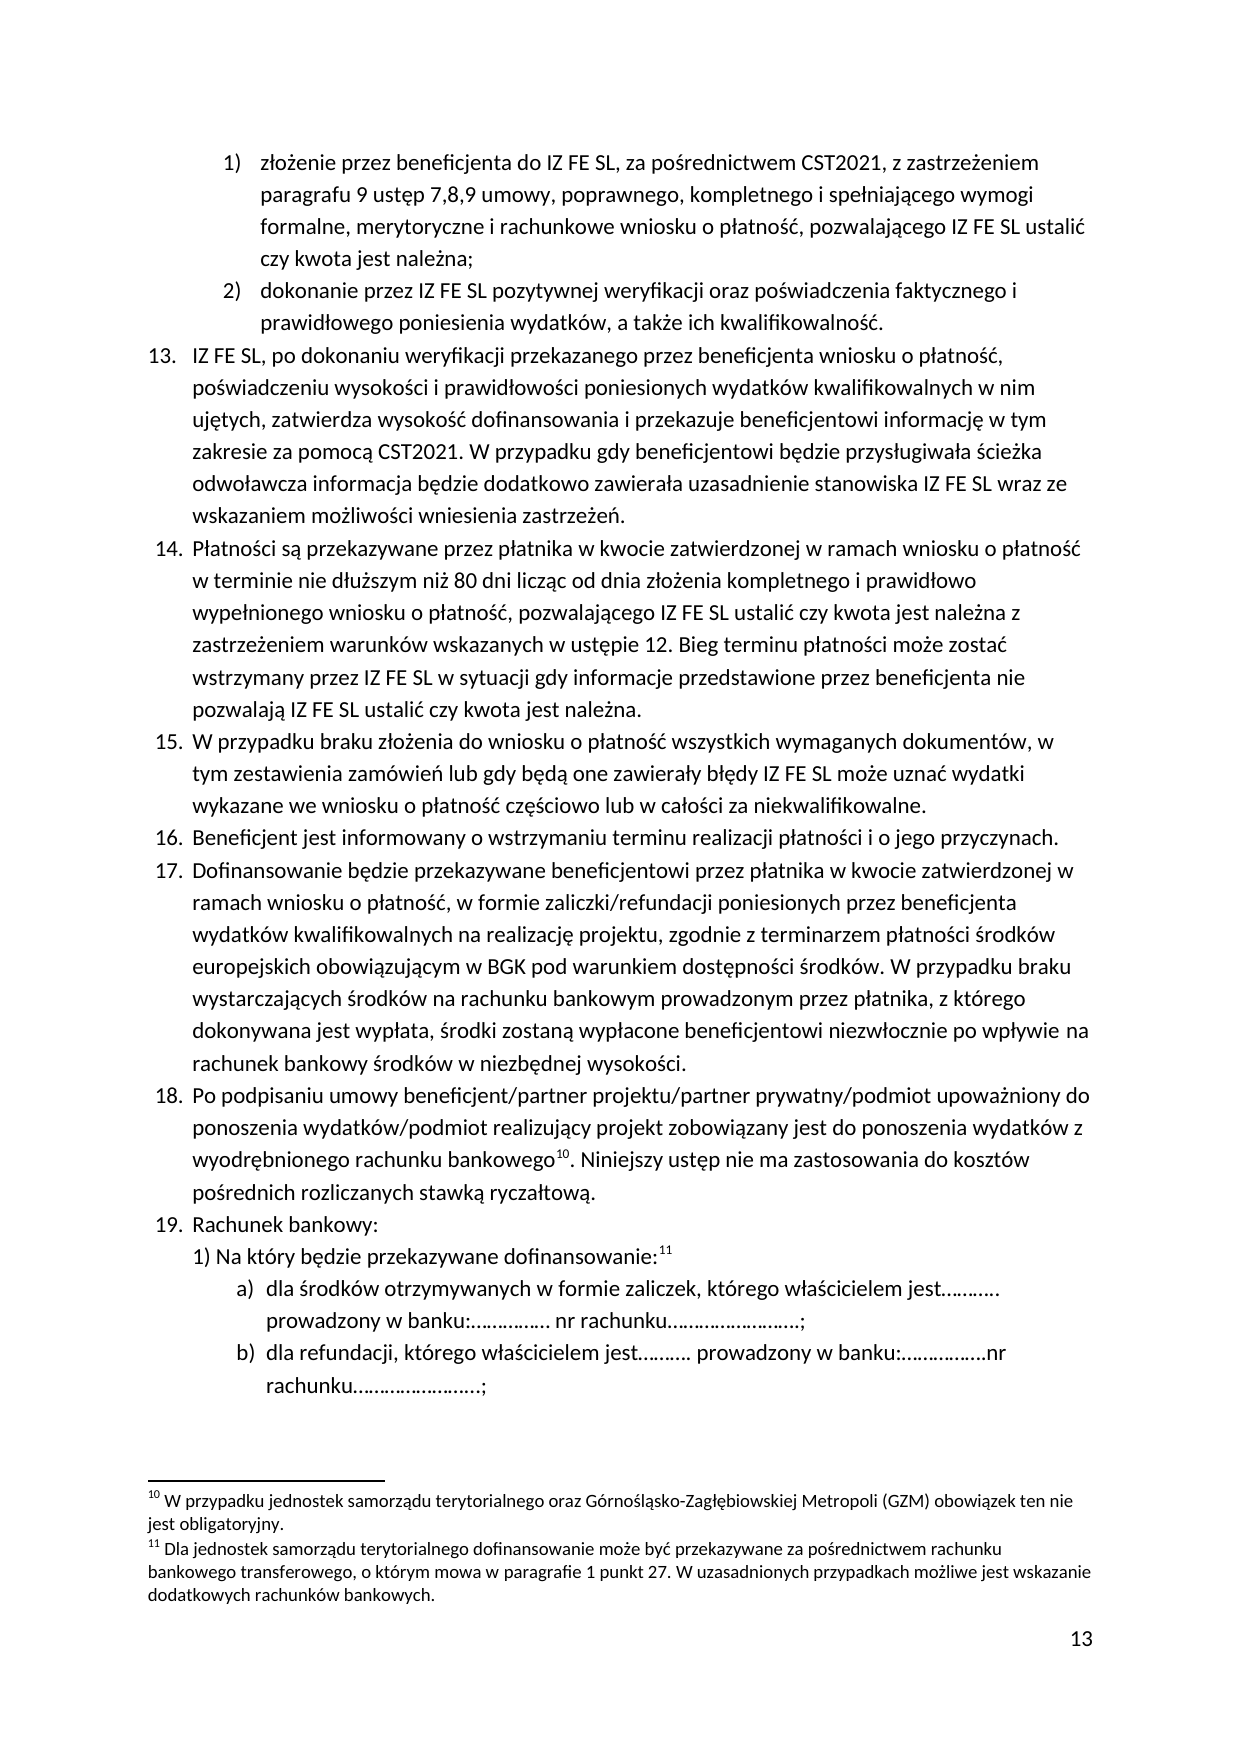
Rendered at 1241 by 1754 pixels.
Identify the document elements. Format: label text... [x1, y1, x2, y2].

list dokonanie przez IZ FE SL pozytywnej weryfikacji oraz poświadczenia faktycznego i prawidłowego poniesienia wydatków, a także ich kwalifikowalność. [223, 276, 1093, 337]
list IZ FE SL, po dokonaniu weryfikacji przekazanego przez beneficjenta wniosku o płatność, poświadczeniu wysokości i prawidłowości poniesionych wydatków kwalifikowalnych w nim ujętych, zatwierdza wysokość dofinansowania i przekazuje beneficjentowi informację w tym zakresie za pomocą CST2021. W przypadku gdy beneficjentowi będzie przysługiwała ścieżka odwoławcza informacja będzie dodatkowo zawierała uzasadnienie stanowiska IZ FE SL wraz ze wskazaniem możliwości wniesienia zastrzeżeń. [148, 341, 1093, 530]
list Po podpisaniu umowy beneficjent/partner projektu/partner prywatny/podmiot upoważniony do ponoszenia wydatków/podmiot realizujący projekt zobowiązany jest do ponoszenia wydatków z wyodrębnionego rachunku bankowego. Niniejszy ustęp nie ma zastosowania do kosztów pośrednich rozliczanych stawką ryczałtową. [154, 1081, 1093, 1206]
text 1) Na który będzie przekazywane dofinansowanie: [148, 1242, 1093, 1270]
list W przypadku braku złożenia do wniosku o płatność wszystkich wymaganych dokumentów, w tym zestawienia zamówień lub gdy będą one zawierały błędy IZ FE SL może uznać wydatki wykazane we wniosku o płatność częściowo lub w całości za niekwalifikowalne. [154, 727, 1093, 819]
list dla refundacji, którego właścicielem jest………. prowadzony w banku:…………….nr rachunku…………………...; [236, 1338, 1093, 1399]
list Beneficjent jest informowany o wstrzymaniu terminu realizacji płatności i o jego przyczynach. [154, 823, 1093, 852]
list złożenie przez beneficjenta do IZ FE SL, za pośrednictwem CST2021, z zastrzeżeniem paragrafu 9 ustęp 7,8,9 umowy, poprawnego, kompletnego i spełniającego wymogi formalne, merytoryczne i rachunkowe wniosku o płatność, pozwalającego IZ FE SL ustalić czy kwota jest należna; [223, 148, 1093, 272]
list Rachunek bankowy: [154, 1210, 1093, 1238]
list Dofinansowanie będzie przekazywane beneficjentowi przez płatnika w kwocie zatwierdzonej w ramach wniosku o płatność, w formie zaliczki/refundacji poniesionych przez beneficjenta wydatków kwalifikowalnych na realizację projektu, zgodnie z terminarzem płatności środków europejskich obowiązującym w BGK pod warunkiem dostępności środków. W przypadku braku wystarczających środków na rachunku bankowym prowadzonym przez płatnika, z którego dokonywana jest wypłata, środki zostaną wypłacone beneficjentowi niezwłocznie po wpływie na rachunek bankowy środków w niezbędnej wysokości. [154, 856, 1093, 1077]
list dla środków otrzymywanych w formie zaliczek, którego właścicielem jest……….. prowadzony w banku:…………… nr rachunku…………………….; [236, 1274, 1093, 1334]
list Płatności są przekazywane przez płatnika w kwocie zatwierdzonej w ramach wniosku o płatność w terminie nie dłuższym niż 80 dni licząc od dnia złożenia kompletnego i prawidłowo wypełnionego wniosku o płatność, pozwalającego IZ FE SL ustalić czy kwota jest należna z zastrzeżeniem warunków wskazanych w ustępie 12. Bieg terminu płatności może zostać wstrzymany przez IZ FE SL w sytuacji gdy informacje przedstawione przez beneficjenta nie pozwalają IZ FE SL ustalić czy kwota jest należna. [154, 534, 1093, 723]
